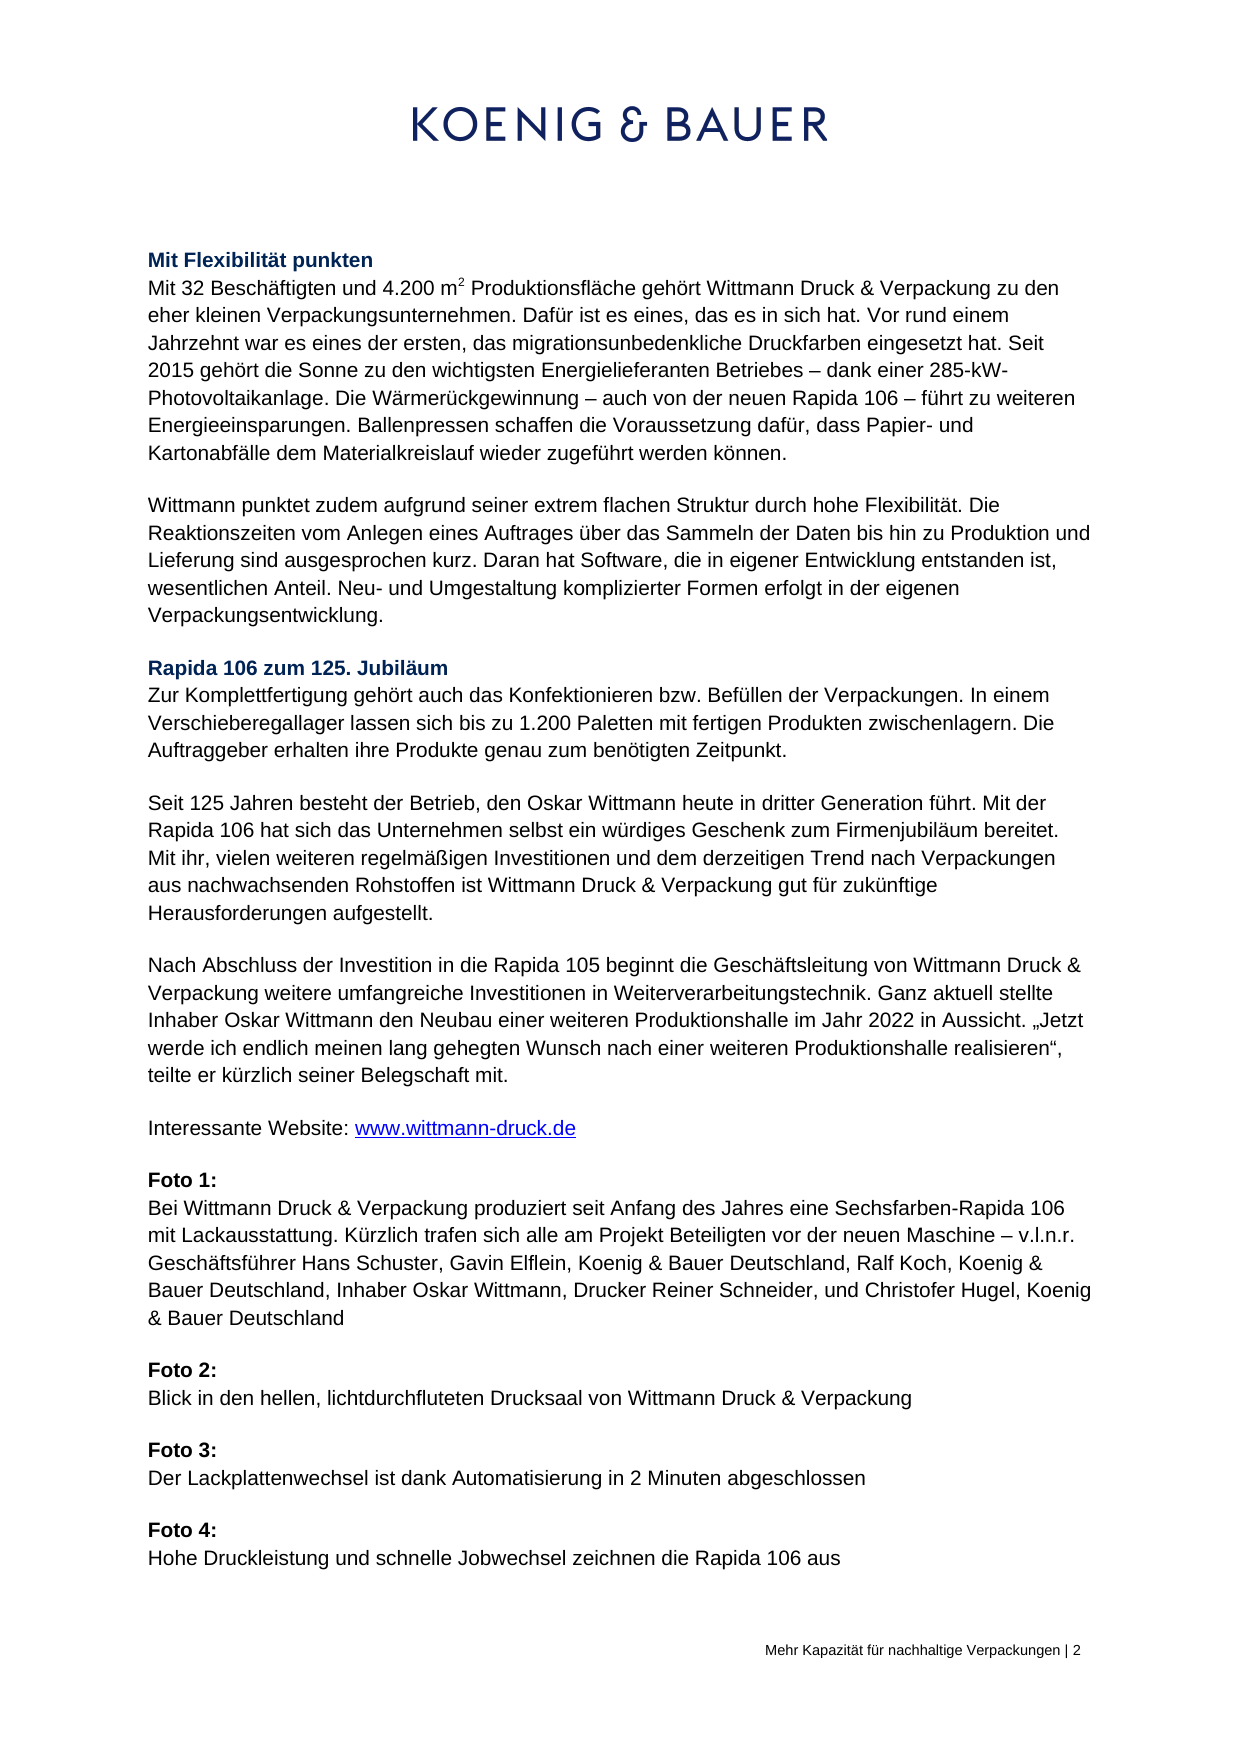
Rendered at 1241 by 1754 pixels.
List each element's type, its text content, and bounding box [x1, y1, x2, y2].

text Bei Wittmann Druck & Verpackung produziert seit Anfang des Jahres eine Sechsfarben-Rapida 106 mit Lackausstattung. Kürzlich trafen sich alle am Projekt Beteiligten vor der neuen Maschine – v.l.n.r. Geschäftsführer Hans Schuster, Gavin Elflein, Koenig & Bauer Deutschland, Ralf Koch, Koenig & Bauer Deutschland, Inhaber Oskar Wittmann, Drucker Reiner Schneider, und Christofer Hugel, Koenig & Bauer Deutschland [148, 1196, 1092, 1329]
subtitle Foto 1: [148, 1168, 1092, 1192]
text Interessante Website: www.wittmann-druck.de [148, 1116, 1092, 1139]
text Wittmann punktet zudem aufgrund seiner extrem flachen Struktur durch hohe Flexibilität. Die Reaktionszeiten vom Anlegen eines Auftrages über das Sammeln der Daten bis hin zu Produktion und Lieferung sind ausgesprochen kurz. Daran hat Software, die in eigener Entwicklung entstanden ist, wesentlichen Anteil. Neu- und Umgestaltung komplizierter Formen erfolgt in der eigenen Verpackungsentwicklung. [148, 493, 1092, 627]
subtitle Foto 2: [148, 1358, 1092, 1382]
text Zur Komplettfertigung gehört auch das Konfektionieren bzw. Befüllen der Verpackungen. In einem Verschieberegallager lassen sich bis zu 1.200 Paletten mit fertigen Produkten zwischenlagern. Die Auftraggeber erhalten ihre Produkte genau zum benötigten Zeitpunkt. [148, 683, 1092, 762]
text Mit 32 Beschäftigten und 4.200 m2 Produktionsfläche gehört Wittmann Druck & Verpackung zu den eher kleinen Verpackungsunternehmen. Dafür ist es eines, das es in sich hat. Vor rund einem Jahrzehnt war es eines der ersten, das migrationsunbedenkliche Druckfarben eingesetzt hat. Seit 2015 gehört die Sonne zu den wichtigsten Energielieferanten Betriebes – dank einer 285-kW-Photovoltaikanlage. Die Wärmerückgewinnung – auch von der neuen Rapida 106 – führt zu weiteren Energieeinsparungen. Ballenpressen schaffen die Voraussetzung dafür, dass Papier- und Kartonabfälle dem Materialkreislauf wieder zugeführt werden können. [148, 276, 1092, 464]
subtitle Foto 4: [148, 1518, 1092, 1542]
subtitle Foto 3: [148, 1438, 1092, 1462]
text Nach Abschluss der Investition in die Rapida 105 beginnt die Geschäftsleitung von Wittmann Druck & Verpackung weitere umfangreiche Investitionen in Weiterverarbeitungstechnik. Ganz aktuell stellte Inhaber Oskar Wittmann den Neubau einer weiteren Produktionshalle im Jahr 2022 in Aussicht. „Jetzt werde ich endlich meinen lang gehegten Wunsch nach einer weiteren Produktionshalle realisieren“, teilte er kürzlich seiner Belegschaft mit. [148, 953, 1092, 1087]
subtitle Mit Flexibilität punkten [148, 248, 1092, 272]
text Blick in den hellen, lichtdurchfluteten Drucksaal von Wittmann Druck & Verpackung [148, 1386, 1092, 1409]
text Hohe Druckleistung und schnelle Jobwechsel zeichnen die Rapida 106 aus [148, 1546, 1092, 1569]
text Seit 125 Jahren besteht der Betrieb, den Oskar Wittmann heute in dritter Generation führt. Mit der Rapida 106 hat sich das Unternehmen selbst ein würdiges Geschenk zum Firmenjubiläum bereitet. Mit ihr, vielen weiteren regelmäßigen Investitionen und dem derzeitigen Trend nach Verpackungen aus nachwachsenden Rohstoffen ist Wittmann Druck & Verpackung gut für zukünftige Herausforderungen aufgestellt. [148, 791, 1092, 924]
text Der Lackplattenwechsel ist dank Automatisierung in 2 Minuten abgeschlossen [148, 1466, 1092, 1489]
picture [413, 106, 828, 142]
subtitle Rapida 106 zum 125. Jubiläum [148, 656, 1092, 679]
